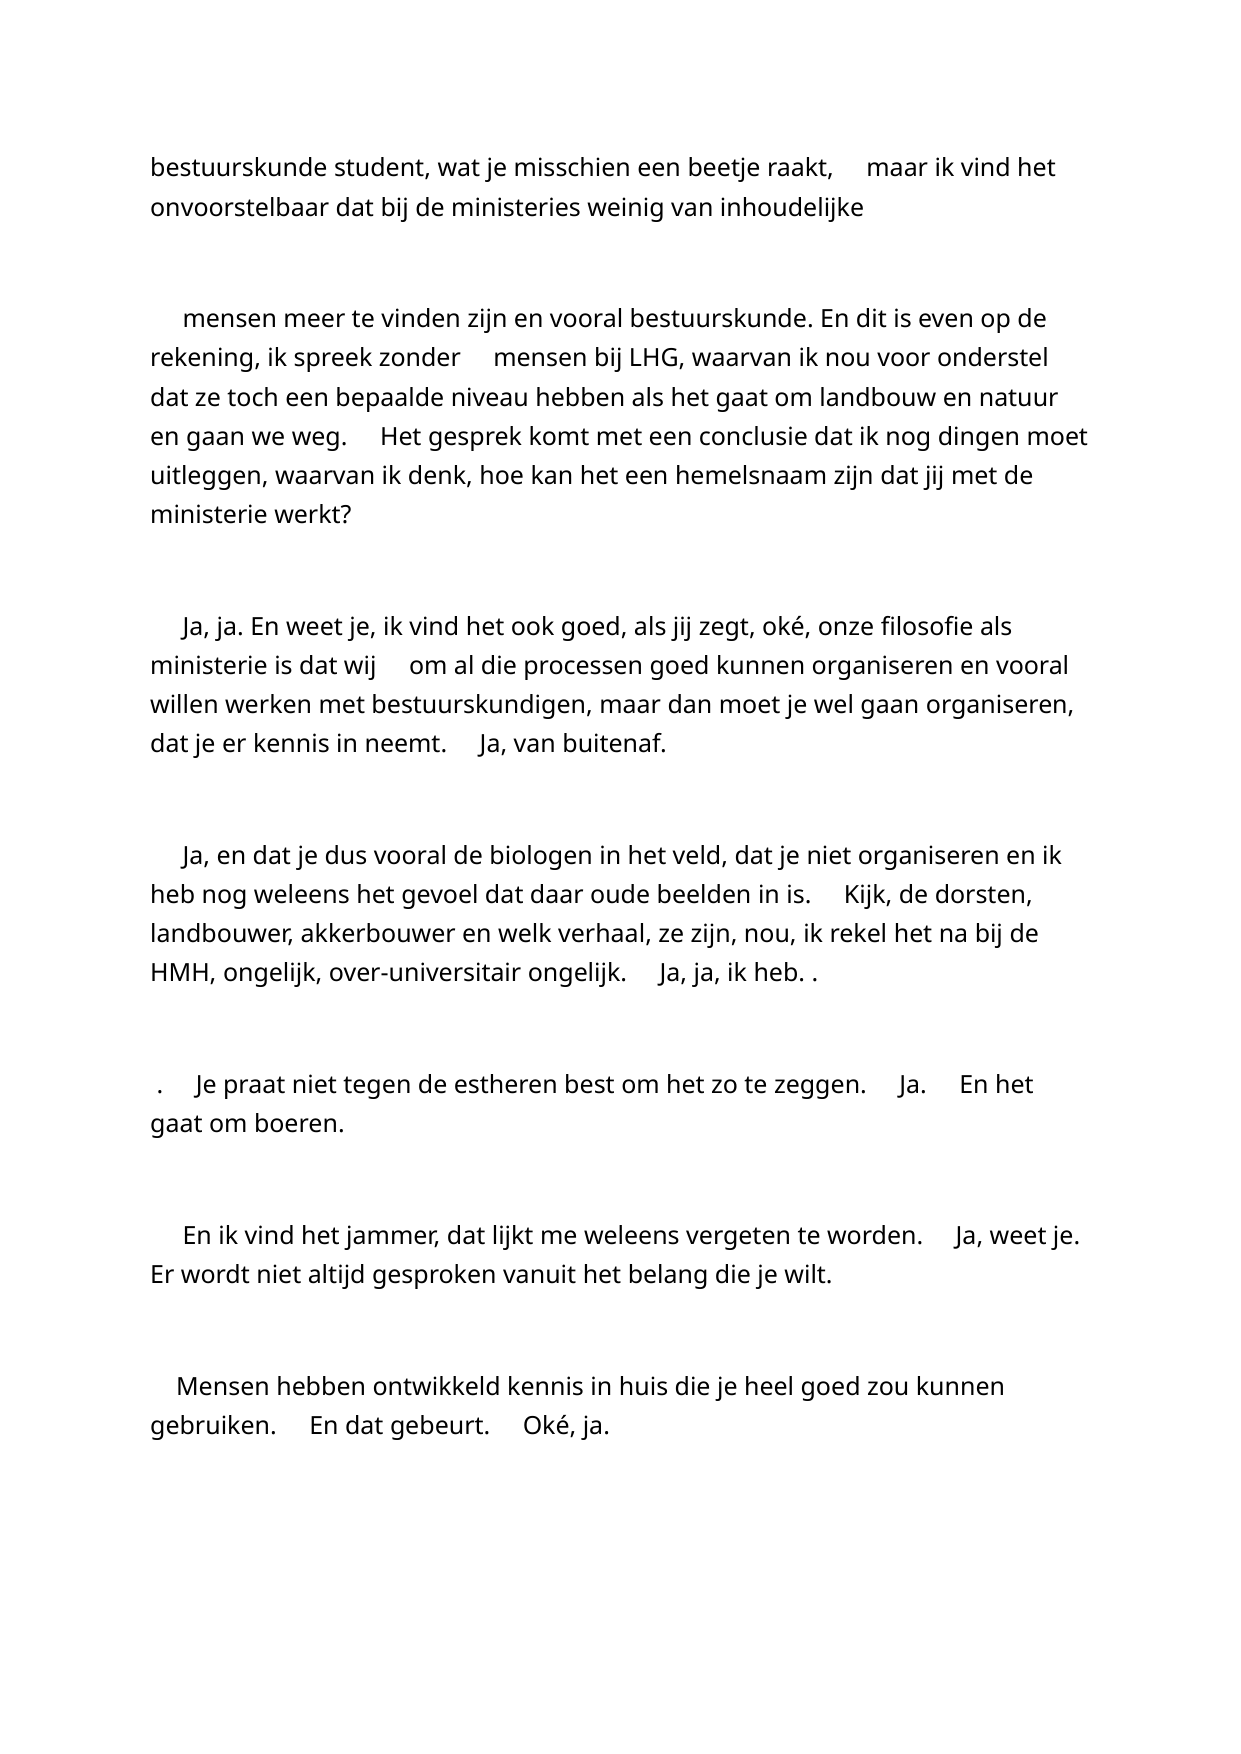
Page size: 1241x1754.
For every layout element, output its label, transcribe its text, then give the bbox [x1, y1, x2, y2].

text Mensen hebben ontwikkeld kennis in huis die je heel goed zou kunnen gebruiken. En dat gebeurt. Oké, ja. [150, 1368, 1090, 1442]
text Ja, en dat je dus vooral de biologen in het veld, dat je niet organiseren en ik heb nog weleens het gevoel dat daar oude beelden in is. Kijk, de dorsten, landbouwer, akkerbouwer en welk verhaal, ze zijn, nou, ik rekel het na bij de HMH, ongelijk, over-universitair ongelijk. Ja, ja, ik heb. . [150, 837, 1090, 989]
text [150, 150, 1090, 223]
text mensen meer te vinden zijn en vooral bestuurskunde. En dit is even op de rekening, ik spreek zonder mensen bij LHG, waarvan ik nou voor onderstel dat ze toch een bepaalde niveau hebben als het gaat om landbouw en natuur en gaan we weg. Het gesprek komt met een conclusie dat ik nog dingen moet uitleggen, waarvan ik denk, hoe kan het een hemelsnaam zijn dat jij met de ministerie werkt? [150, 301, 1090, 531]
text . Je praat niet tegen de estheren best om het zo te zeggen. Ja. En het gaat om boeren. [150, 1067, 1090, 1140]
text Ja, ja. En weet je, ik vind het ook goed, als jij zegt, oké, onze filosofie als ministerie is dat wij om al die processen goed kunnen organiseren en vooral willen werken met bestuurskundigen, maar dan moet je wel gaan organiseren, dat je er kennis in neemt. Ja, van buitenaf. [150, 608, 1090, 760]
text En ik vind het jammer, dat lijkt me weleens vergeten te worden. Ja, weet je. Er wordt niet altijd gesproken vanuit het belang die je wilt. [150, 1217, 1090, 1291]
